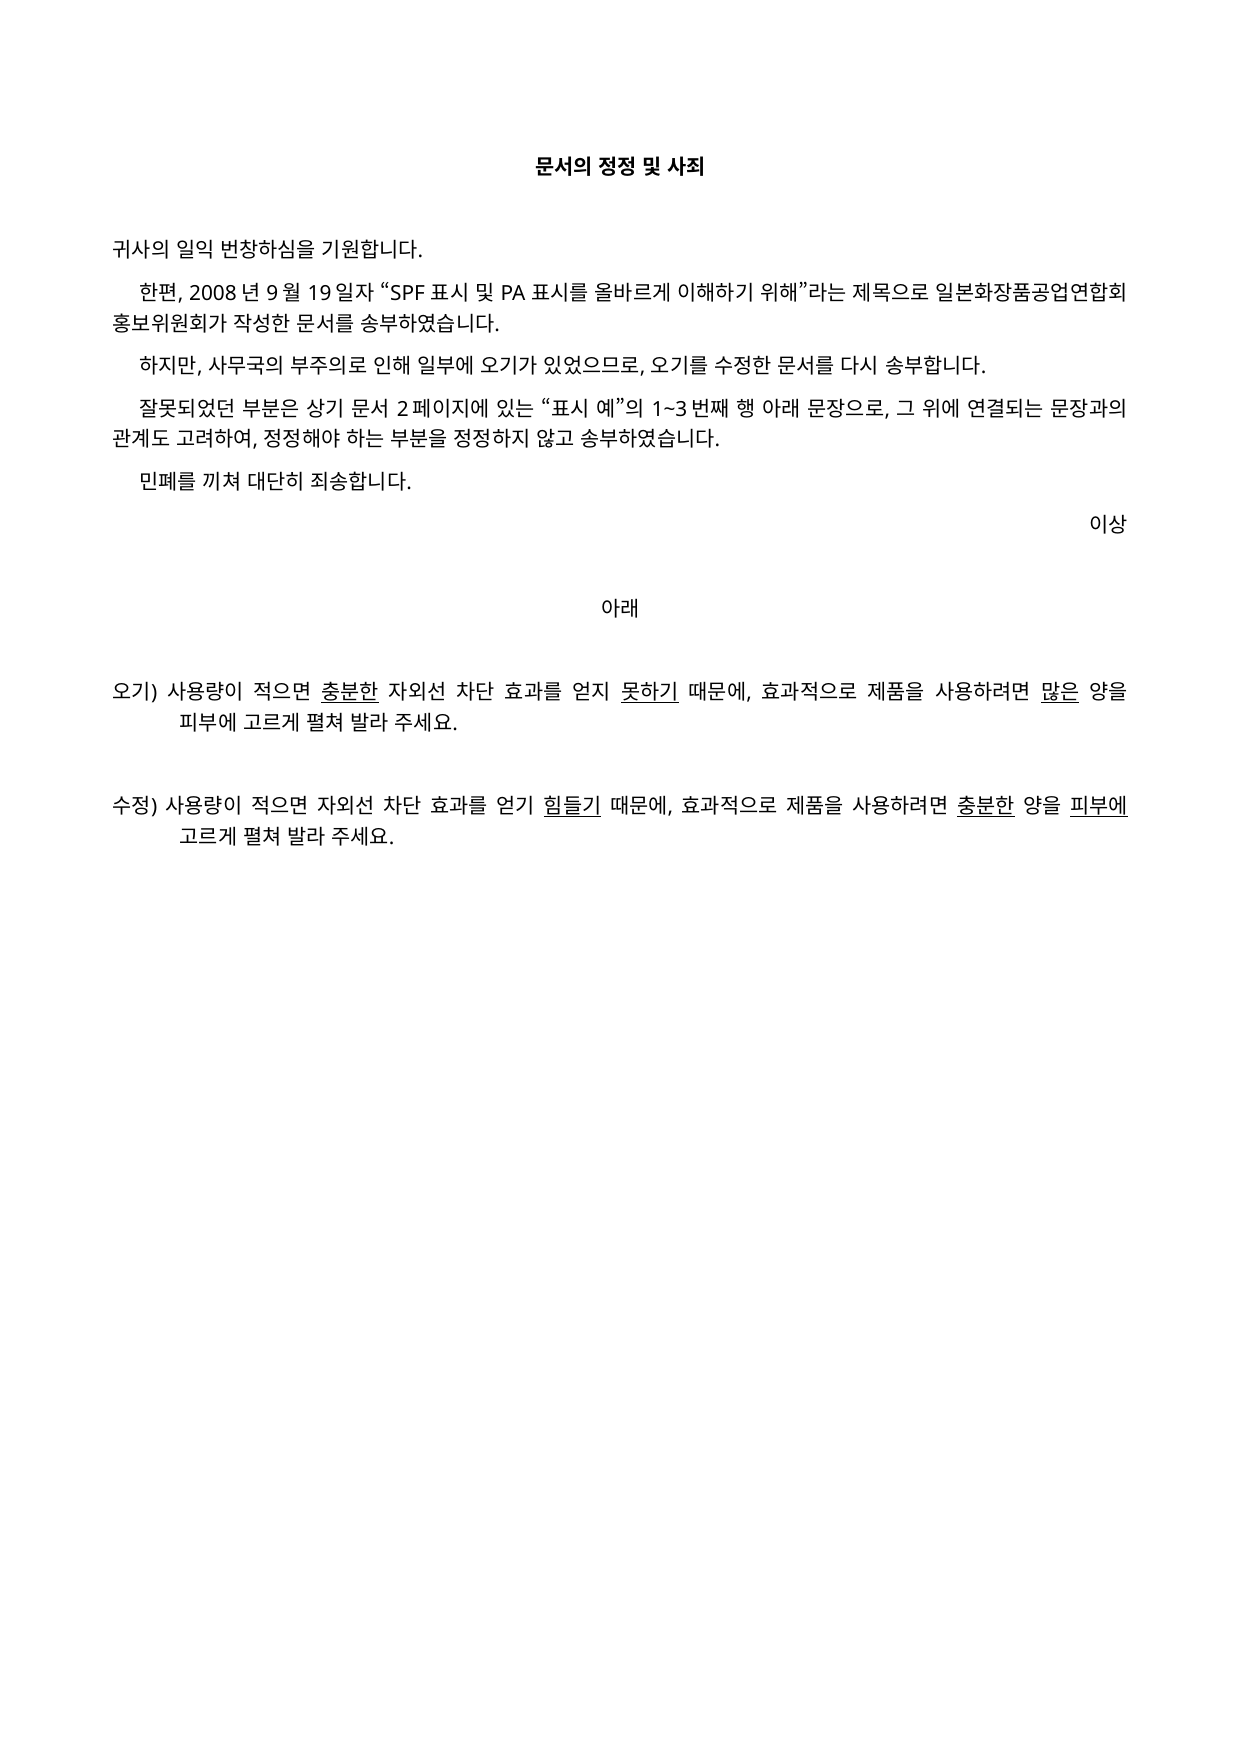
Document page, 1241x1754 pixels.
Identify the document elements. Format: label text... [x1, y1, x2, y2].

text 이상 [112, 508, 1128, 538]
text 민폐를 끼쳐 대단히 죄송합니다. [112, 466, 1128, 496]
text 수정) 사용량이 적으면 자외선 차단 효과를 얻기 힘들기 때문에, 효과적으로 제품을 사용하려면 충분한 양을 피부에 고르게 펼쳐 발라 주세요. [112, 790, 1128, 850]
text 귀사의 일익 번창하심을 기원합니다. [112, 234, 1128, 264]
text 하지만, 사무국의 부주의로 인해 일부에 오기가 있었으므로, 오기를 수정한 문서를 다시 송부합니다. [112, 349, 1128, 380]
text 아래 [112, 592, 1128, 622]
text 한편, 2008년 9월 19일자 “SPF 표시 및 PA 표시를 올바르게 이해하기 위해”라는 제목으로 일본화장품공업연합회 홍보위원회가 작성한 문서를 송부하였습니다. [112, 276, 1128, 337]
text 잘못되었던 부분은 상기 문서 2페이지에 있는 “표시 예”의 1~3번째 행 아래 문장으로, 그 위에 연결되는 문장과의 관계도 고려하여, 정정해야 하는 부분을 정정하지 않고 송부하였습니다. [112, 392, 1128, 453]
text 오기) 사용량이 적으면 충분한 자외선 차단 효과를 얻지 못하기 때문에, 효과적으로 제품을 사용하려면 많은 양을 피부에 고르게 펼쳐 발라 주세요. [112, 676, 1128, 736]
text 문서의 정정 및 사죄 [112, 150, 1128, 180]
